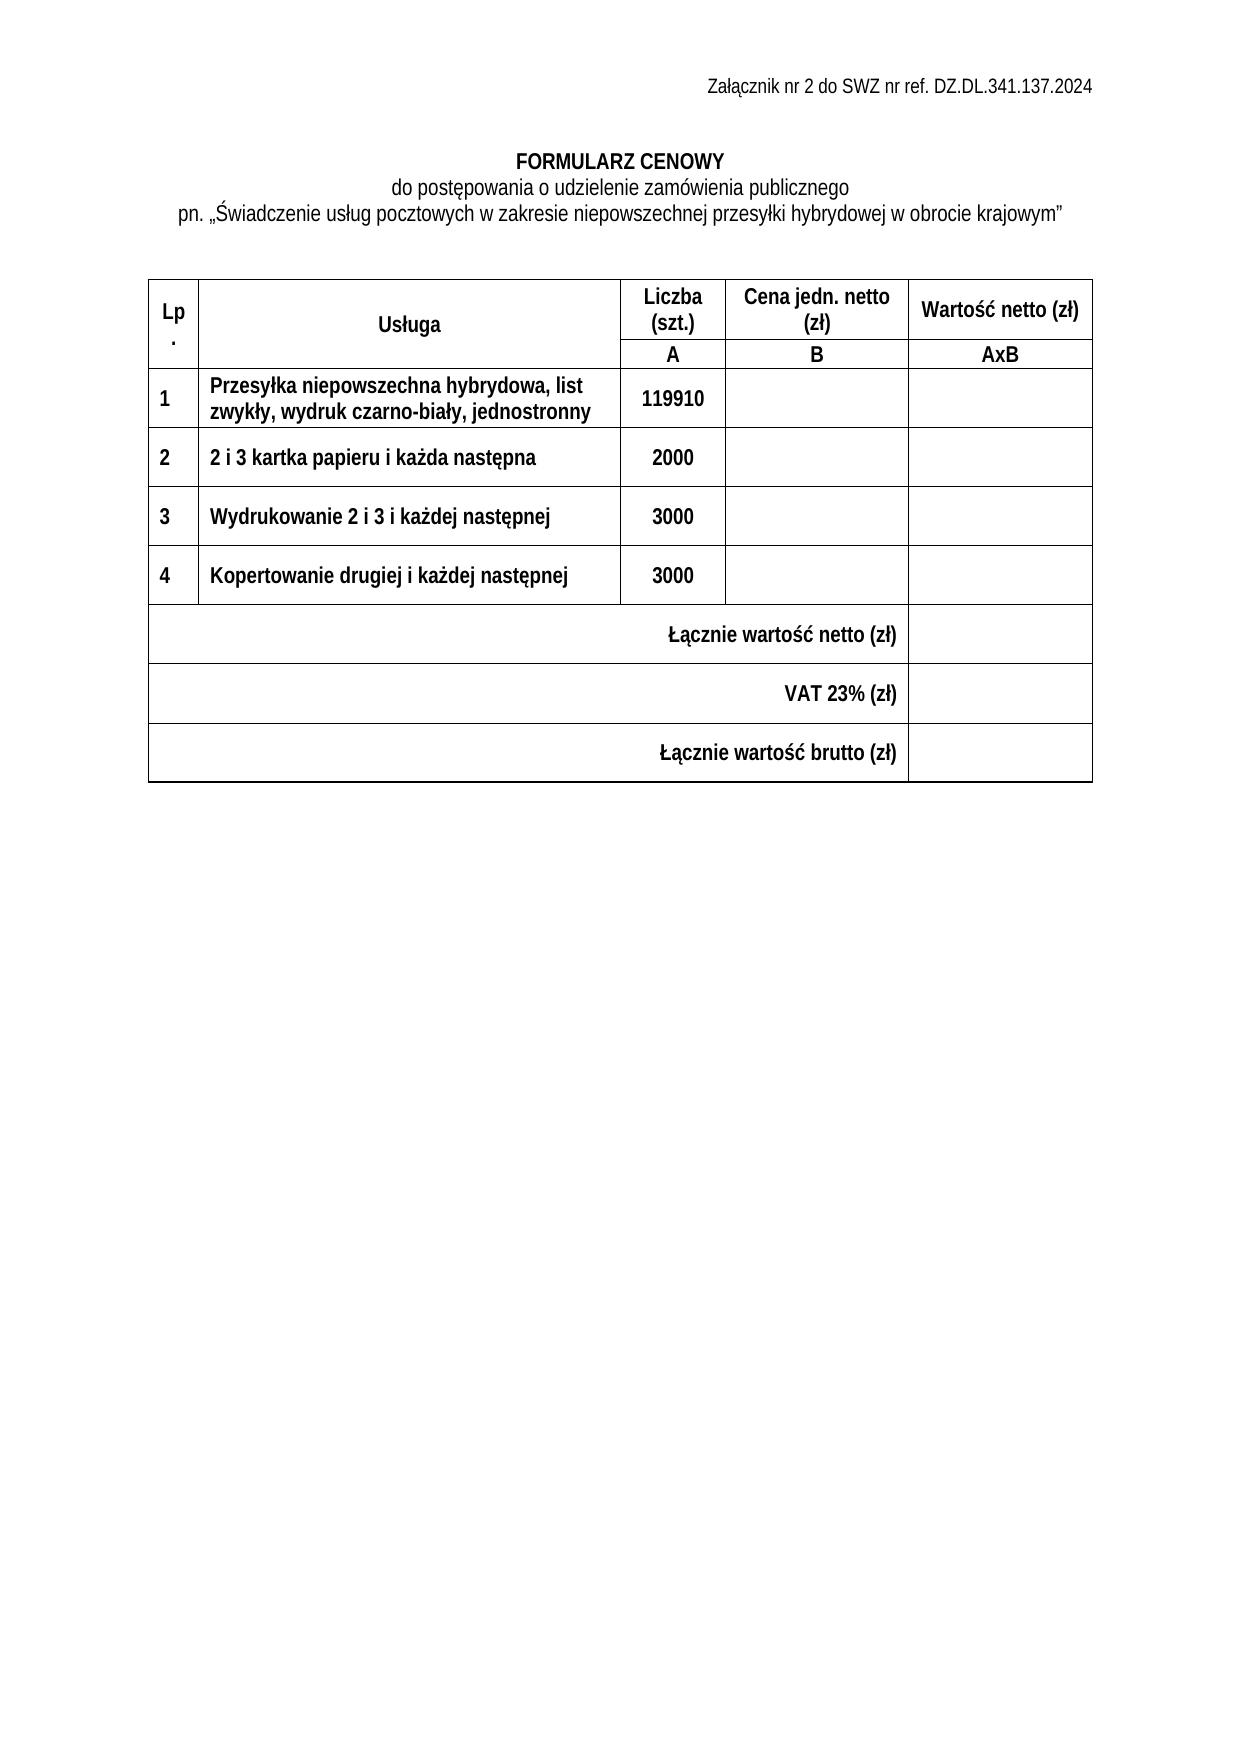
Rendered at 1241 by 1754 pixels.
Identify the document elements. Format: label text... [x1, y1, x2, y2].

table_cell [909, 664, 1092, 722]
table_cell 3000 [621, 487, 725, 545]
table_cell 3000 [621, 546, 725, 604]
table_cell [726, 428, 908, 486]
table_cell [909, 369, 1092, 427]
table_cell 1 [149, 369, 198, 427]
table_header Wartość netto (zł) [909, 280, 1092, 338]
text FORMULARZ CENOWY [148, 148, 1093, 174]
table_cell Przesyłka niepowszechna hybrydowa, list zwykły, wydruk czarno-biały, jednostronny [199, 369, 620, 427]
table_cell [726, 546, 908, 604]
table_header Usługa [199, 280, 620, 368]
table_cell [909, 546, 1092, 604]
table_cell VAT 23% (zł) [149, 664, 908, 722]
table_header Cena jedn. netto (zł) [726, 280, 908, 338]
table_cell B [726, 340, 908, 368]
table_cell Wydrukowanie 2 i 3 i każdej następnej [199, 487, 620, 545]
table_header Lp. [149, 280, 198, 368]
table_cell 3 [149, 487, 198, 545]
table_cell Łącznie wartość netto (zł) [149, 605, 908, 663]
table_cell [909, 605, 1092, 663]
table_cell 2 [149, 428, 198, 486]
table_cell A [621, 340, 725, 368]
table_cell AxB [909, 340, 1092, 368]
table_cell Łącznie wartość brutto (zł) [149, 724, 908, 781]
table_cell [909, 428, 1092, 486]
text pn. „Świadczenie usług pocztowych w zakresie niepowszechnej przesyłki hybrydowej w obrocie krajowym” [148, 200, 1093, 227]
table_cell 2000 [621, 428, 725, 486]
table_cell [909, 724, 1092, 781]
table_cell 4 [149, 546, 198, 604]
table_header Liczba (szt.) [621, 280, 725, 338]
text do postępowania o udzielenie zamówienia publicznego [148, 174, 1093, 200]
table_cell 119910 [621, 369, 725, 427]
table_cell Kopertowanie drugiej i każdej następnej [199, 546, 620, 604]
table_cell 2 i 3 kartka papieru i każda następna [199, 428, 620, 486]
table_cell [726, 487, 908, 545]
table_cell [726, 369, 908, 427]
table_cell [909, 487, 1092, 545]
